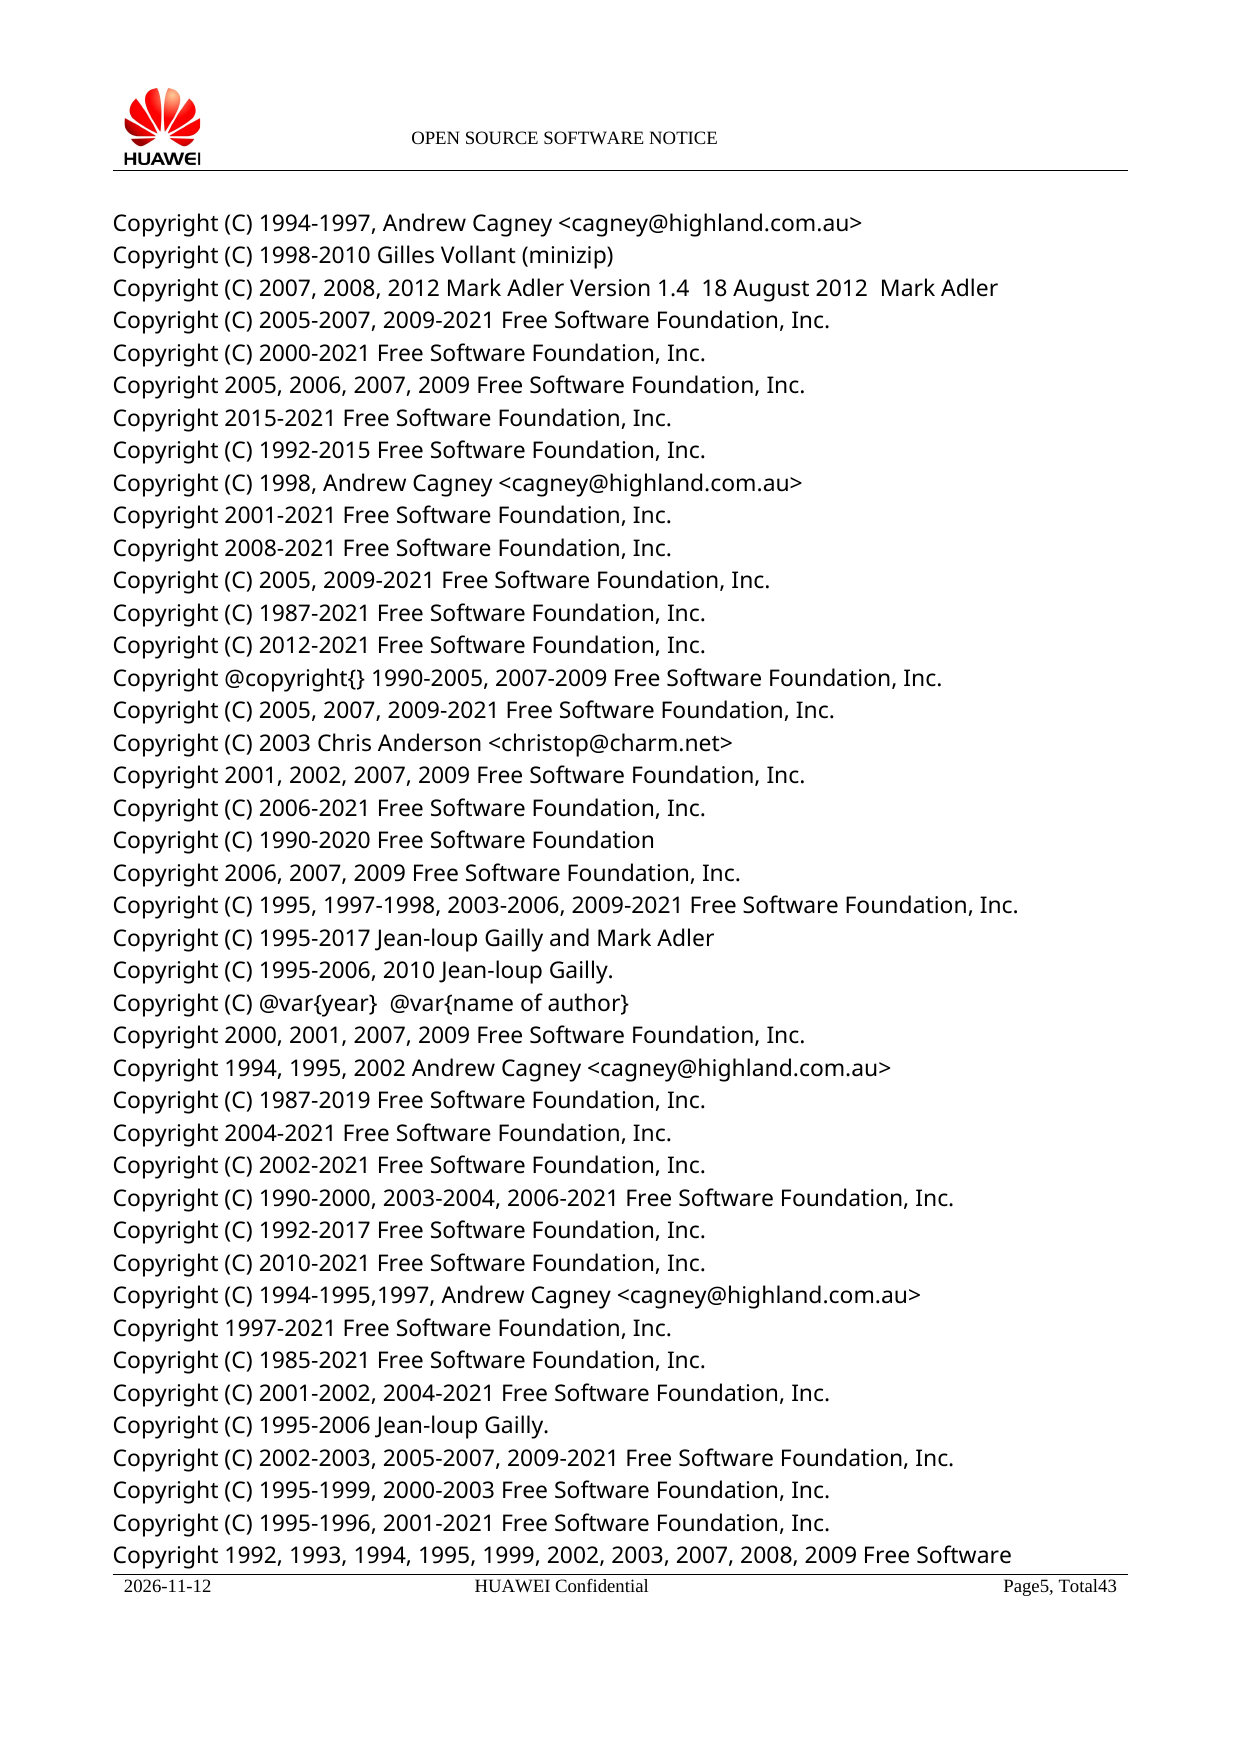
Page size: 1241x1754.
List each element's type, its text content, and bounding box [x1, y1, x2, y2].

picture [124, 88, 201, 165]
